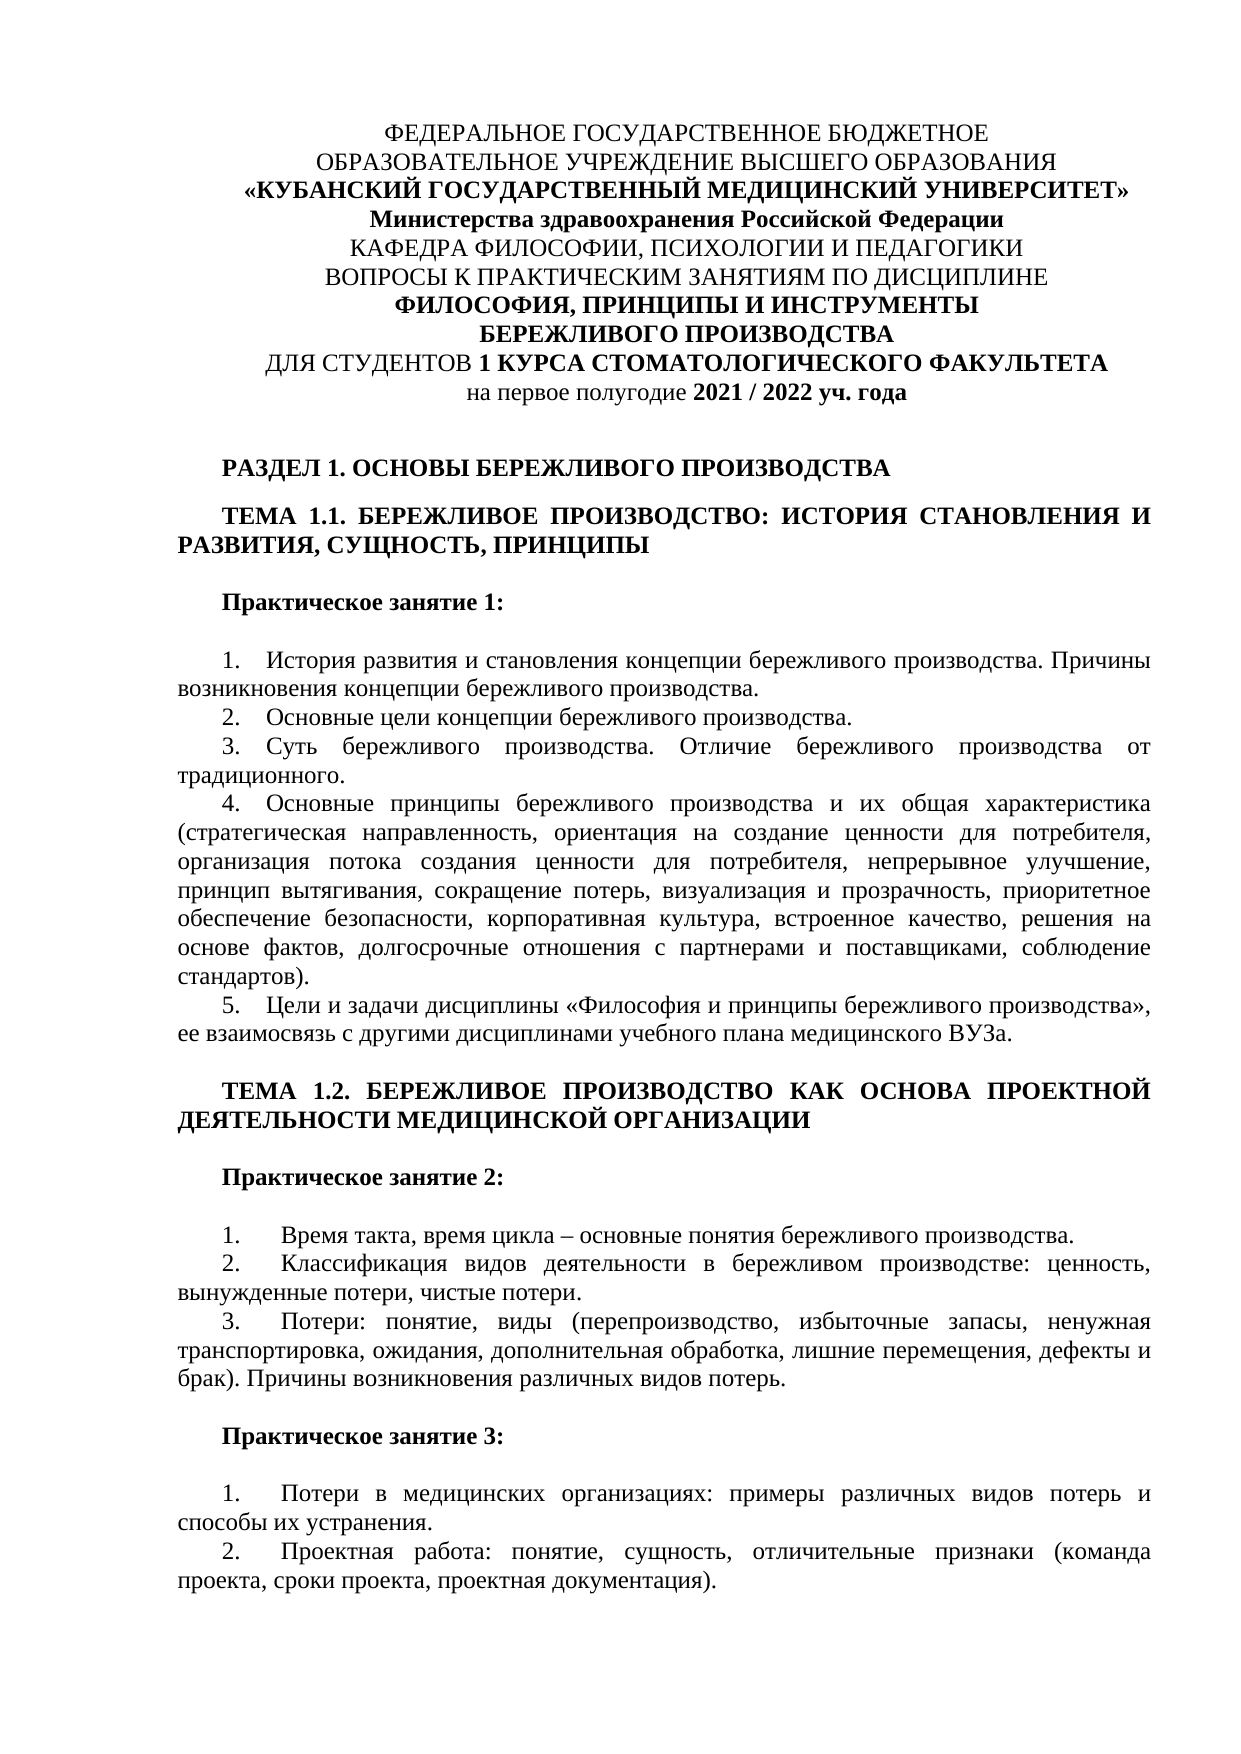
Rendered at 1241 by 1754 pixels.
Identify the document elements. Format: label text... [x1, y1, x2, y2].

text Практическое занятие 1: [177, 587, 1152, 616]
list Потери в медицинских организациях: примеры различных видов потерь и способы их устранения. [177, 1478, 1152, 1536]
text философия, принципы и инструменты [177, 291, 1152, 319]
list Основные принципы бережливого производства и их общая характеристика (стратегическая направленность, ориентация на создание ценности для потребителя, организация потока создания ценности для потребителя, непрерывное улучшение, принцип вытягивания, сокращение потерь, визуализация и прозрачность, приоритетное обеспечение безопасности, корпоративная культура, встроенное качество, решения на основе фактов, долгосрочные отношения с партнерами и поставщиками, соблюдение стандартов). [177, 788, 1152, 990]
text для студентов 1 курса стоматологического факультета [177, 348, 1152, 377]
text ФЕДЕРАЛЬНОЕ государственное БЮДЖЕТНОЕ [177, 118, 1152, 147]
text на первое полугодие 2021 / 2022 уч. года [177, 377, 1152, 406]
text «КУБАНСКИЙ ГОСУДАРСТВЕННЫЙ МЕДИЦИНСКИЙ УНИВЕРСИТЕТ» [177, 176, 1152, 204]
text бережливого производства [177, 319, 1152, 348]
text ТЕМА 1.2. БЕРЕЖЛИВОЕ ПРОИЗВОДСТВО КАК ОСНОВА ПРОЕКТНОЙ ДЕЯТЕЛЬНОСТИ МЕДИЦИНСКОЙ ОРГАНИЗАЦИИ [177, 1076, 1152, 1133]
text Практическое занятие 2: [177, 1162, 1152, 1191]
text ТЕМА 1.1. БЕРЕЖЛИВОЕ ПРОИЗВОДСТВО: ИСТОРИЯ СТАНОВЛЕНИЯ И РАЗВИТИЯ, СУЩНОСТЬ, ПРИНЦИПЫ [177, 501, 1152, 558]
list Основные цели концепции бережливого производства. [177, 702, 1152, 731]
text образовательное учреждение высшего образования [177, 147, 1152, 176]
list Классификация видов деятельности в бережливом производстве: ценность, вынужденные потери, чистые потери. [177, 1248, 1152, 1306]
text РАЗДЕЛ 1. ОСНОВЫ БЕРЕЖЛИВОГО ПРОИЗВОДСТВА [177, 453, 1152, 482]
list Потери: понятие, виды (перепроизводство, избыточные запасы, ненужная транспортировка, ожидания, дополнительная обработка, лишние перемещения, дефекты и брак). Причины возникновения различных видов потерь. [177, 1306, 1152, 1392]
list Суть бережливого производства. Отличие бережливого производства от традиционного. [177, 731, 1152, 788]
text Министерства здравоохранения Российской Федерации [177, 204, 1152, 233]
list Проектная работа: понятие, сущность, отличительные признаки (команда проекта, сроки проекта, проектная документация). [177, 1536, 1152, 1593]
list История развития и становления концепции бережливого производства. Причины возникновения концепции бережливого производства. [177, 645, 1152, 702]
list Цели и задачи дисциплины «Философия и принципы бережливого производства», ее взаимосвязь с другими дисциплинами учебного плана медицинского ВУЗа. [177, 990, 1152, 1047]
list Время такта, время цикла – основные понятия бережливого производства. [177, 1220, 1152, 1248]
text Кафедра философии, психологии и педагогики [177, 233, 1152, 262]
text вопросы к практическим занятиям по дисциплине [177, 262, 1152, 291]
text Практическое занятие 3: [177, 1421, 1152, 1450]
